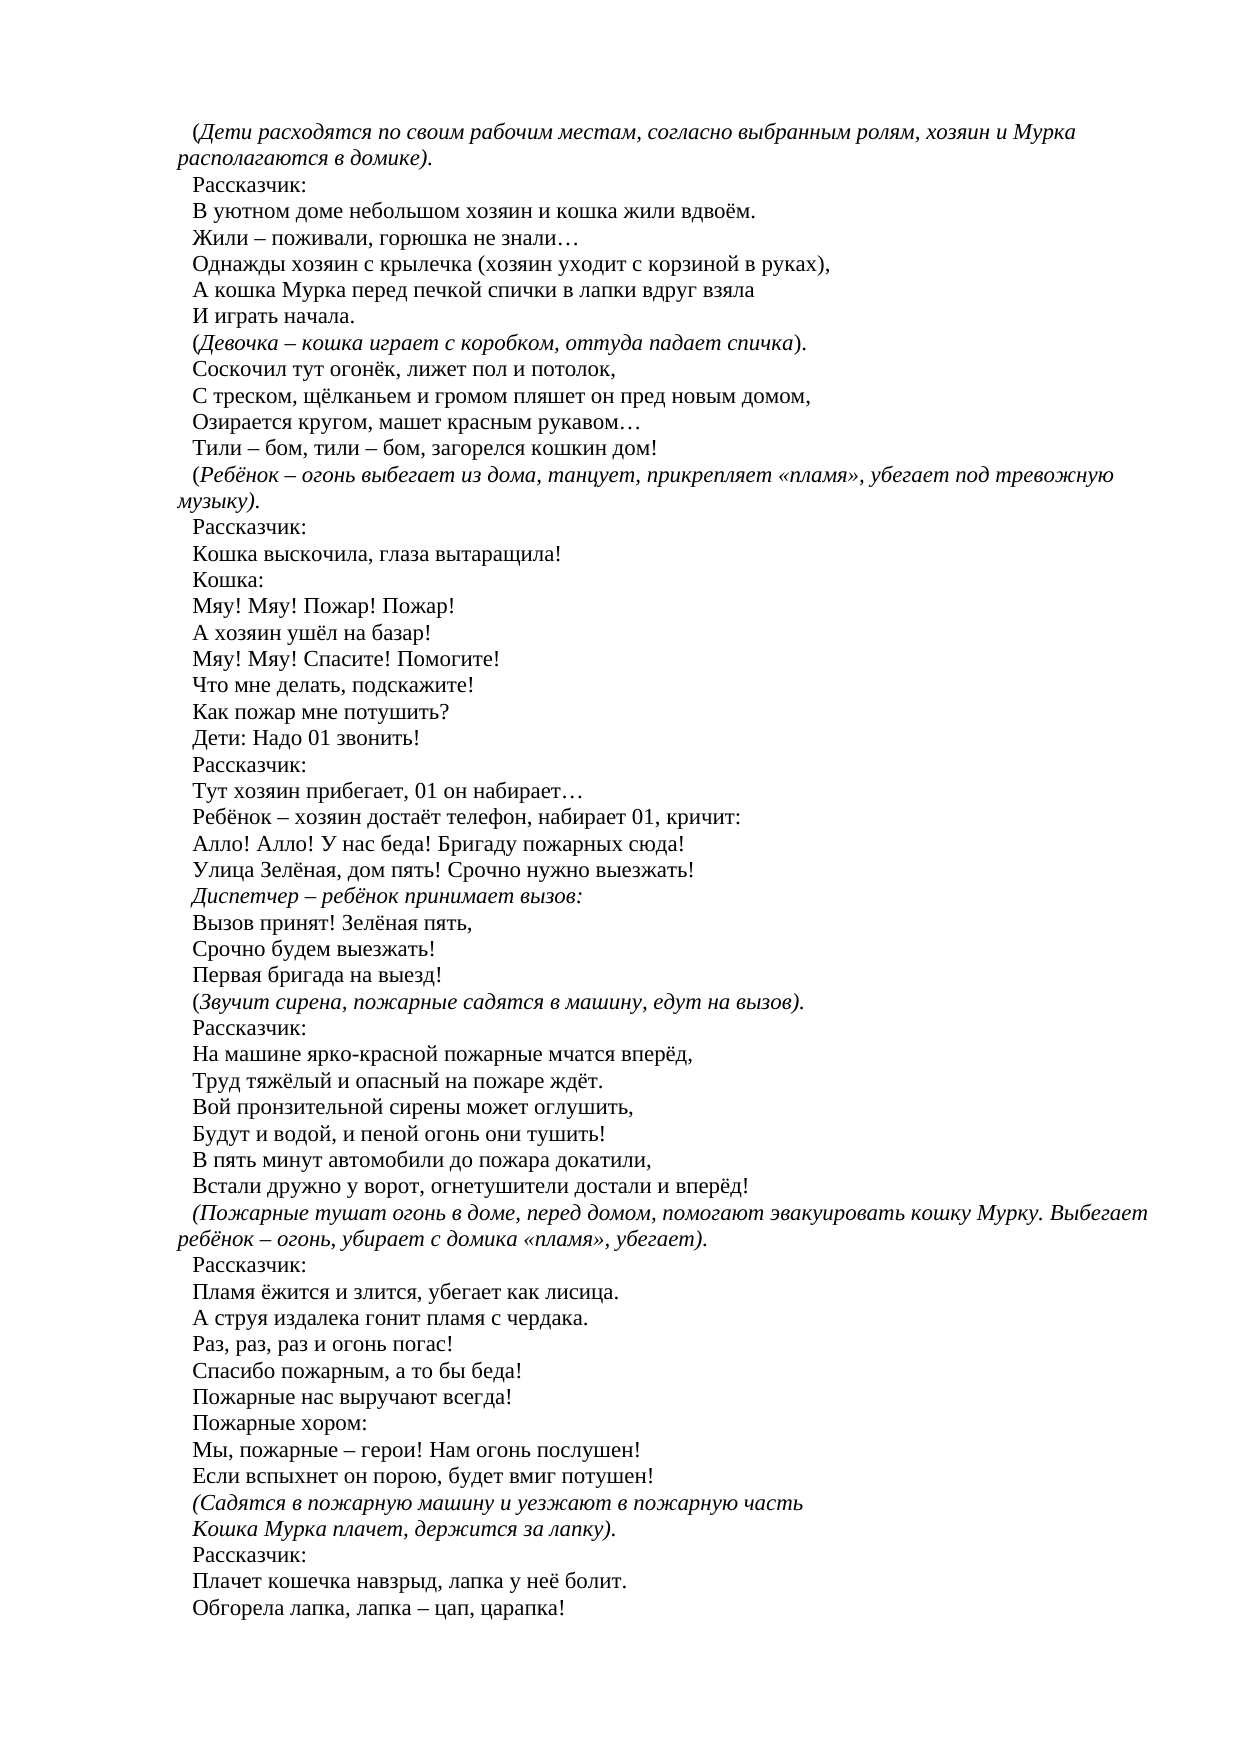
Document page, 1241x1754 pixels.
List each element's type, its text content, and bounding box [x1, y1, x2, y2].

text Рассказчик: [177, 1251, 1152, 1278]
text Первая бригада на выезд! [177, 961, 1152, 988]
text Мяу! Мяу! Спасите! Помогите! [177, 645, 1152, 672]
text (Звучит сирена, пожарные садятся в машину, едут на вызов). [177, 988, 1152, 1014]
text Пожарные хором: [177, 1409, 1152, 1436]
text Срочно будем выезжать! [177, 935, 1152, 961]
text Дети: Надо 01 звонить! [177, 724, 1152, 751]
text Ребёнок – хозяин достаёт телефон, набирает 01, кричит: [177, 803, 1152, 830]
text А хозяин ушёл на базар! [177, 619, 1152, 645]
text Пожарные нас выручают всегда! [177, 1383, 1152, 1409]
text (Девочка – кошка играет с коробком, оттуда падает спичка). [177, 329, 1152, 355]
text Тут хозяин прибегает, 01 он набирает… [177, 777, 1152, 803]
text Тили – бом, тили – бом, загорелся кошкин дом! [177, 434, 1152, 461]
text На машине ярко-красной пожарные мчатся вперёд, [177, 1041, 1152, 1067]
text Труд тяжёлый и опасный на пожаре ждёт. [177, 1067, 1152, 1093]
text Рассказчик: [177, 1541, 1152, 1568]
text Вой пронзительной сирены может оглушить, [177, 1093, 1152, 1119]
text Если вспыхнет он порою, будет вмиг потушен! [177, 1462, 1152, 1488]
text Пламя ёжится и злится, убегает как лисица. [177, 1278, 1152, 1304]
text Встали дружно у ворот, огнетушители достали и вперёд! [177, 1172, 1152, 1199]
text Плачет кошечка навзрыд, лапка у неё болит. [177, 1568, 1152, 1594]
text Мы, пожарные – герои! Нам огонь послушен! [177, 1436, 1152, 1462]
text А струя издалека гонит пламя с чердака. [177, 1304, 1152, 1330]
text Спасибо пожарным, а то бы беда! [177, 1357, 1152, 1383]
text (Пожарные тушат огонь в доме, перед домом, помогают эвакуировать кошку Мурку. Выбегает ребёнок – огонь, убирает с домика «пламя», убегает). [177, 1199, 1152, 1251]
text Что мне делать, подскажите! [177, 672, 1152, 698]
text Как пожар мне потушить? [177, 698, 1152, 724]
text Кошка Мурка плачет, держится за лапку). [177, 1515, 1152, 1541]
text Мяу! Мяу! Пожар! Пожар! [177, 592, 1152, 619]
text А кошка Мурка перед печкой спички в лапки вдруг взяла [177, 276, 1152, 303]
text (Садятся в пожарную машину и уезжают в пожарную часть [177, 1488, 1152, 1515]
text Обгорела лапка, лапка – цап, царапка! [177, 1594, 1152, 1620]
text Будут и водой, и пеной огонь они тушить! [177, 1119, 1152, 1146]
text Кошка выскочила, глаза вытаращила! [177, 540, 1152, 566]
text И играть начала. [177, 303, 1152, 329]
text (Дети расходятся по своим рабочим местам, согласно выбранным ролям, хозяин и Мурка располагаются в домике). [177, 118, 1152, 171]
text Однажды хозяин с крылечка (хозяин уходит с корзиной в руках), [177, 250, 1152, 276]
text С треском, щёлканьем и громом пляшет он пред новым домом, [177, 382, 1152, 408]
text Улица Зелёная, дом пять! Срочно нужно выезжать! [177, 856, 1152, 882]
text Соскочил тут огонёк, лижет пол и потолок, [177, 355, 1152, 382]
text В пять минут автомобили до пожара докатили, [177, 1146, 1152, 1172]
text Озирается кругом, машет красным рукавом… [177, 408, 1152, 434]
text Рассказчик: [177, 1014, 1152, 1041]
text Диспетчер – ребёнок принимает вызов: [177, 882, 1152, 909]
text Раз, раз, раз и огонь погас! [177, 1330, 1152, 1357]
text Жили – поживали, горюшка не знали… [177, 223, 1152, 250]
text Рассказчик: [177, 751, 1152, 777]
text В уютном доме небольшом хозяин и кошка жили вдвоём. [177, 197, 1152, 223]
text Рассказчик: [177, 171, 1152, 197]
text Алло! Алло! У нас беда! Бригаду пожарных сюда! [177, 830, 1152, 856]
text Вызов принят! Зелёная пять, [177, 909, 1152, 935]
text (Ребёнок – огонь выбегает из дома, танцует, прикрепляет «пламя», убегает под тревожную музыку). [177, 461, 1152, 513]
text Кошка: [177, 566, 1152, 592]
text Рассказчик: [177, 513, 1152, 540]
